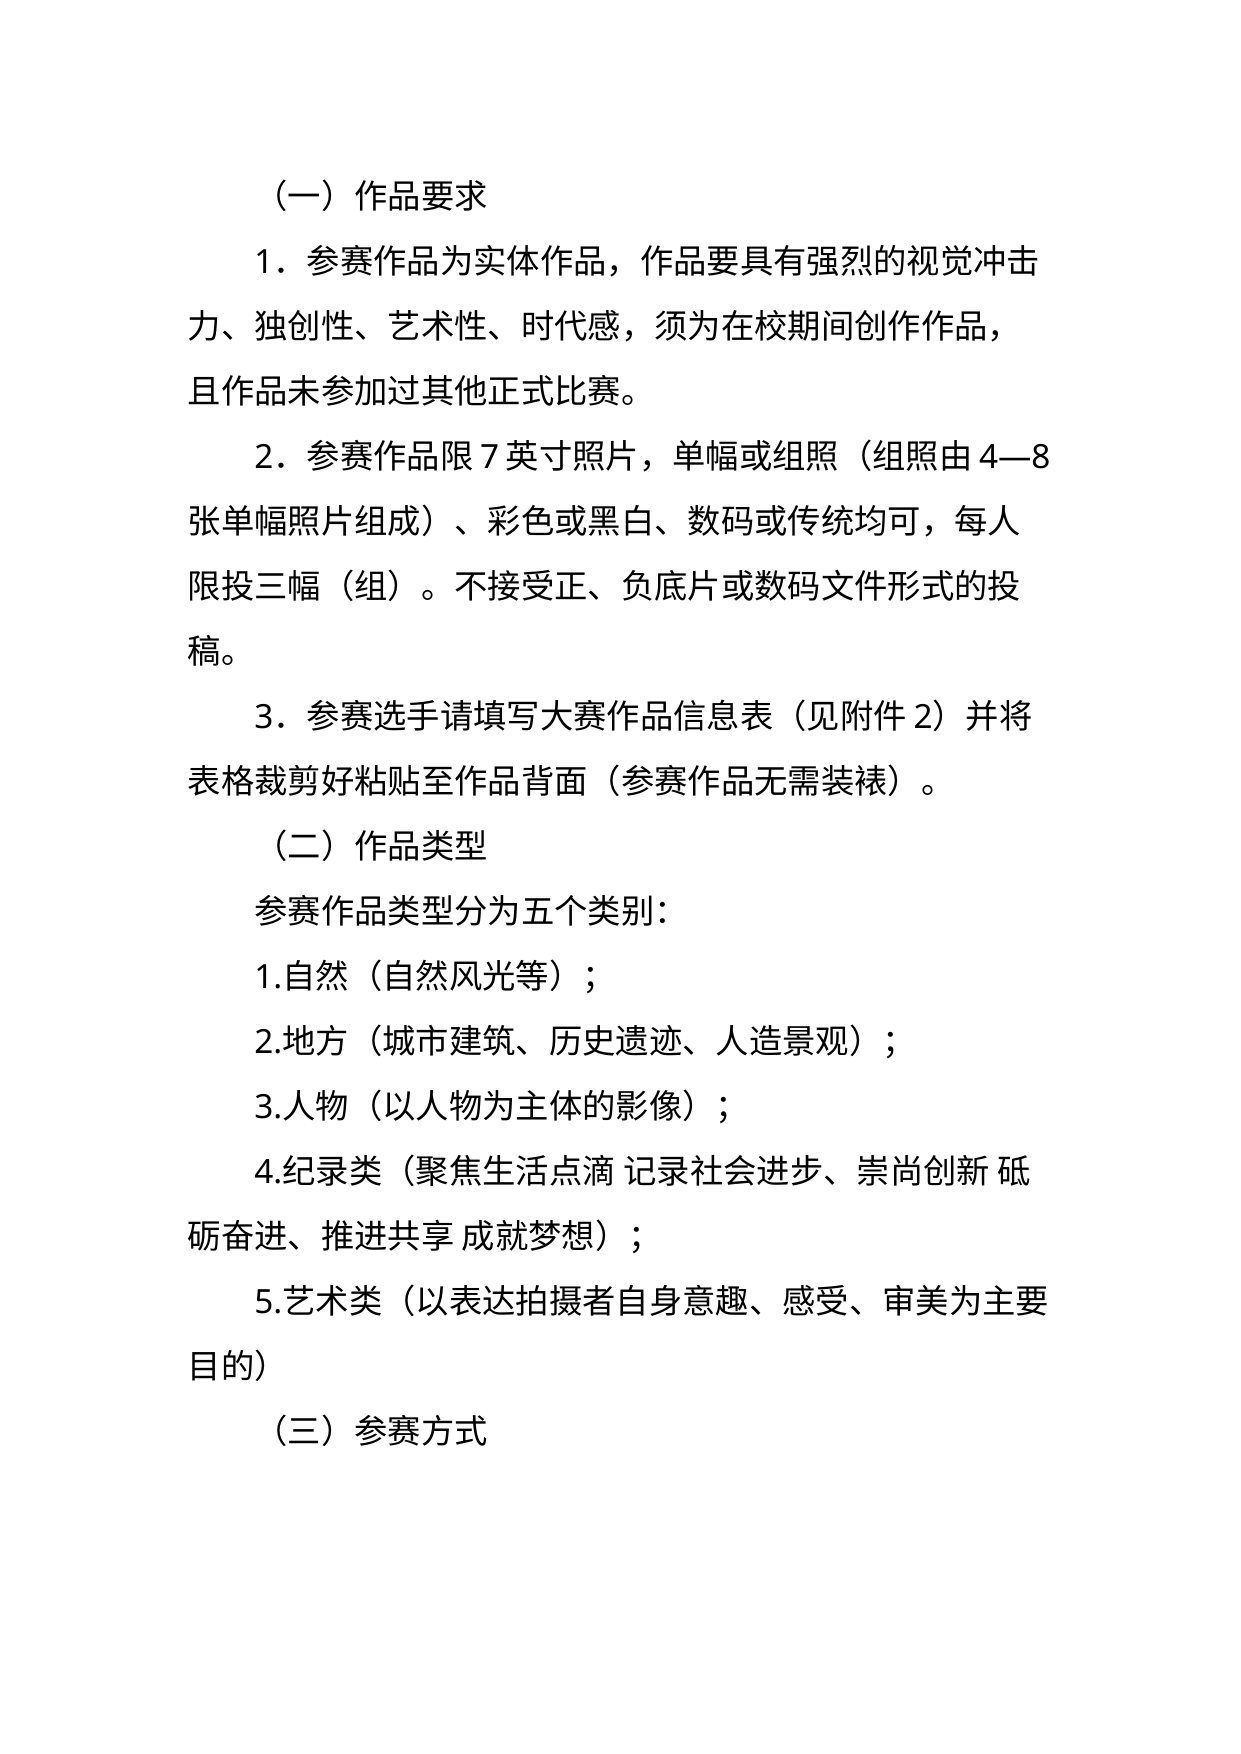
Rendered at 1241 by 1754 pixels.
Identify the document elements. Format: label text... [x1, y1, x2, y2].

text 5.艺术类（以表达拍摄者自身意趣、感受、审美为主要目的） [187, 1267, 1053, 1397]
text （二）作品类型 [187, 812, 1053, 877]
text 2．参赛作品限7英寸照片，单幅或组照（组照由4—8张单幅照片组成）、彩色或黑白、数码或传统均可，每人限投三幅（组）。不接受正、负底片或数码文件形式的投稿。 [187, 422, 1053, 682]
text 3.人物（以人物为主体的影像）； [187, 1072, 1053, 1137]
text 3．参赛选手请填写大赛作品信息表（见附件2）并将表格裁剪好粘贴至作品背面（参赛作品无需装裱）。 [187, 682, 1053, 812]
text 4.纪录类（聚焦生活点滴 记录社会进步、崇尚创新 砥砺奋进、推进共享 成就梦想）； [187, 1137, 1053, 1267]
text 2.地方（城市建筑、历史遗迹、人造景观）； [187, 1007, 1053, 1072]
text 1．参赛作品为实体作品，作品要具有强烈的视觉冲击力、独创性、艺术性、时代感，须为在校期间创作作品，且作品未参加过其他正式比赛。 [187, 227, 1053, 422]
text （三）参赛方式 [187, 1397, 1053, 1462]
text 参赛作品类型分为五个类别： [187, 877, 1053, 942]
text 1.自然（自然风光等）； [187, 942, 1053, 1007]
text （一）作品要求 [187, 162, 1053, 227]
